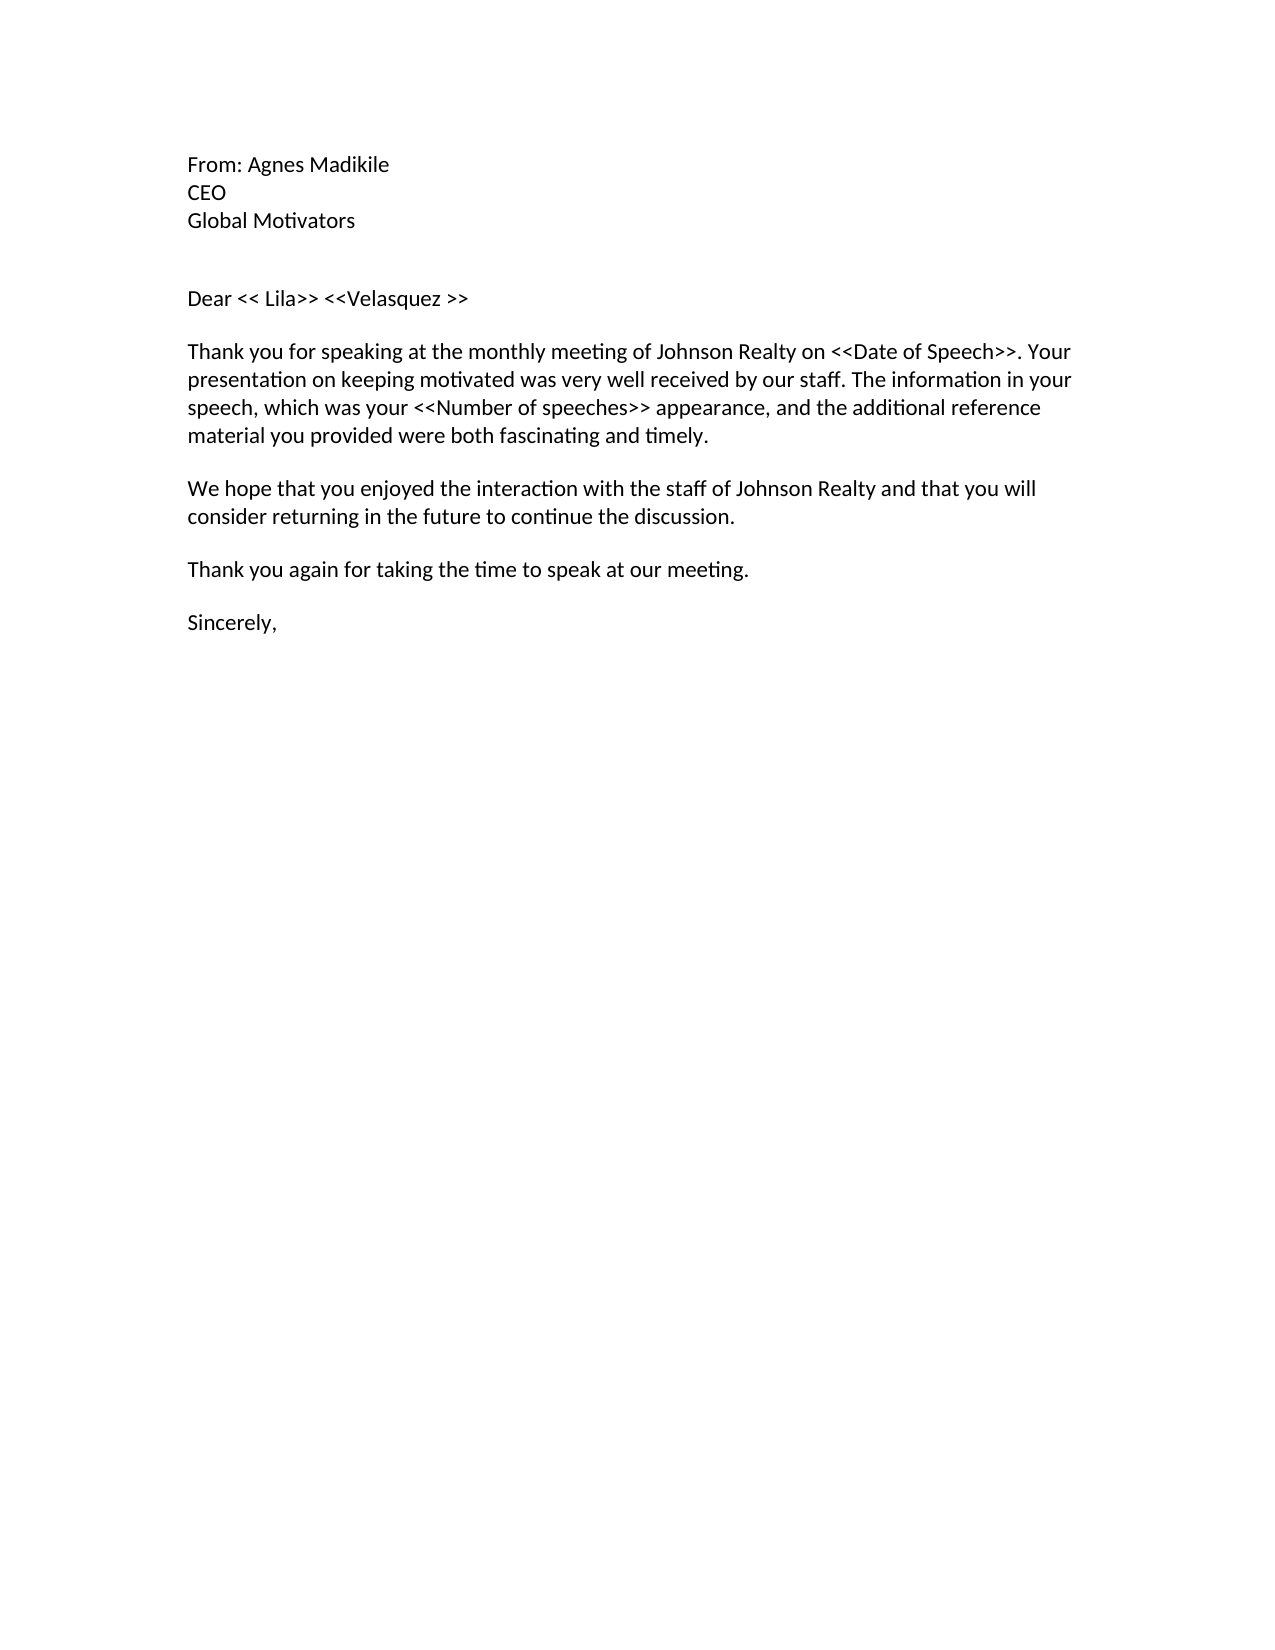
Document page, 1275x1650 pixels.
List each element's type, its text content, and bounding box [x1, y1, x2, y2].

text Thank you for speaking at the monthly meeting of Johnson Realty on <<Date of Speech>>. Your presentation on keeping motivated was very well received by our staff. The information in your speech, which was your <<Number of speeches>> appearance, and the additional reference material you provided were both fascinating and timely. [187, 337, 1087, 449]
text Dear << Lila>> <<Velasquez >> [187, 284, 1087, 312]
text Sincerely, [187, 608, 1087, 636]
text CEO [187, 178, 1087, 206]
text Thank you again for taking the time to speak at our meeting. [187, 555, 1087, 583]
text From: Agnes Madikile [187, 150, 1087, 178]
text We hope that you enjoyed the interaction with the staff of Johnson Realty and that you will consider returning in the future to continue the discussion. [187, 474, 1087, 530]
text Global Motivators [187, 206, 1087, 234]
